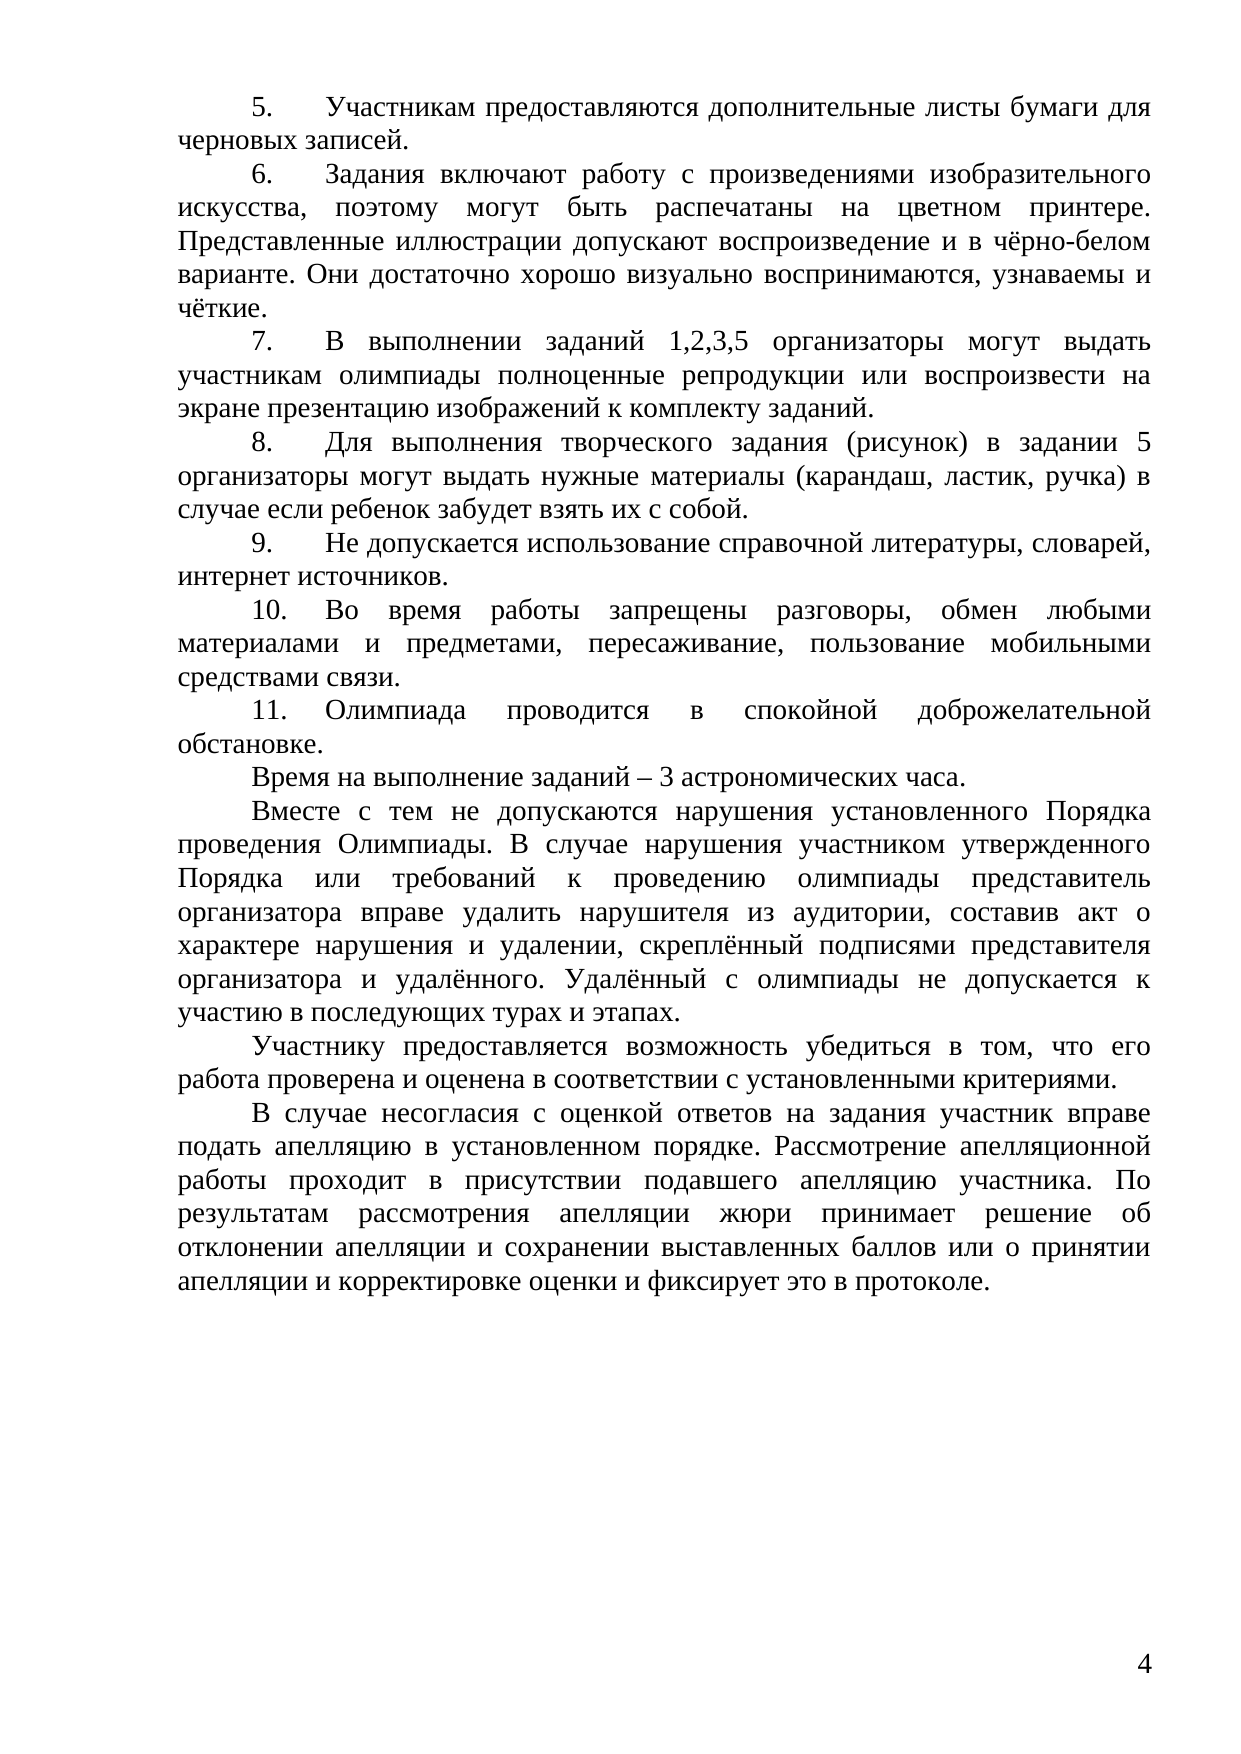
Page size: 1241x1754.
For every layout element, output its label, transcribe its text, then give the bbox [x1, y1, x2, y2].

list Для выполнения творческого задания (рисунок) в задании 5 организаторы могут выдать нужные материалы (карандаш, ластик, ручка) в случае если ребенок забудет взять их с собой. [177, 424, 1152, 525]
text Вместе с тем не допускаются нарушения установленного Порядка проведения Олимпиады. В случае нарушения участником утвержденного Порядка или требований к проведению олимпиады представитель организатора вправе удалить нарушителя из аудитории, составив акт о характере нарушения и удалении, скреплённый подписями представителя организатора и удалённого. Удалённый с олимпиады не допускается к участию в последующих турах и этапах. [177, 793, 1152, 1028]
text В случае несогласия с оценкой ответов на задания участник вправе подать апелляцию в установленном порядке. Рассмотрение апелляционной работы проходит в присутствии подавшего апелляцию участника. По результатам рассмотрения апелляции жюри принимает решение об отклонении апелляции и сохранении выставленных баллов или о принятии апелляции и корректировке оценки и фиксирует это в протоколе. [177, 1095, 1152, 1296]
list В выполнении заданий 1,2,3,5 организаторы могут выдать участникам олимпиады полноценные репродукции или воспроизвести на экране презентацию изображений к комплекту заданий. [177, 323, 1152, 424]
list Задания включают работу с произведениями изобразительного искусства, поэтому могут быть распечатаны на цветном принтере. Представленные иллюстрации допускают воспроизведение и в чёрно-белом варианте. Они достаточно хорошо визуально воспринимаются, узнаваемы и чёткие. [177, 156, 1152, 323]
list Не допускается использование справочной литературы, словарей, интернет источников. [177, 525, 1152, 592]
text Время на выполнение заданий – 3 астрономических часа. [177, 759, 1152, 793]
list Во время работы запрещены разговоры, обмен любыми материалами и предметами, пересаживание, пользование мобильными средствами связи. [177, 592, 1152, 692]
text Участнику предоставляется возможность убедиться в том, что его работа проверена и оценена в соответствии с установленными критериями. [177, 1028, 1152, 1095]
list Олимпиада проводится в спокойной доброжелательной обстановке. [177, 692, 1152, 759]
list Участникам предоставляются дополнительные листы бумаги для черновых записей. [177, 89, 1152, 156]
